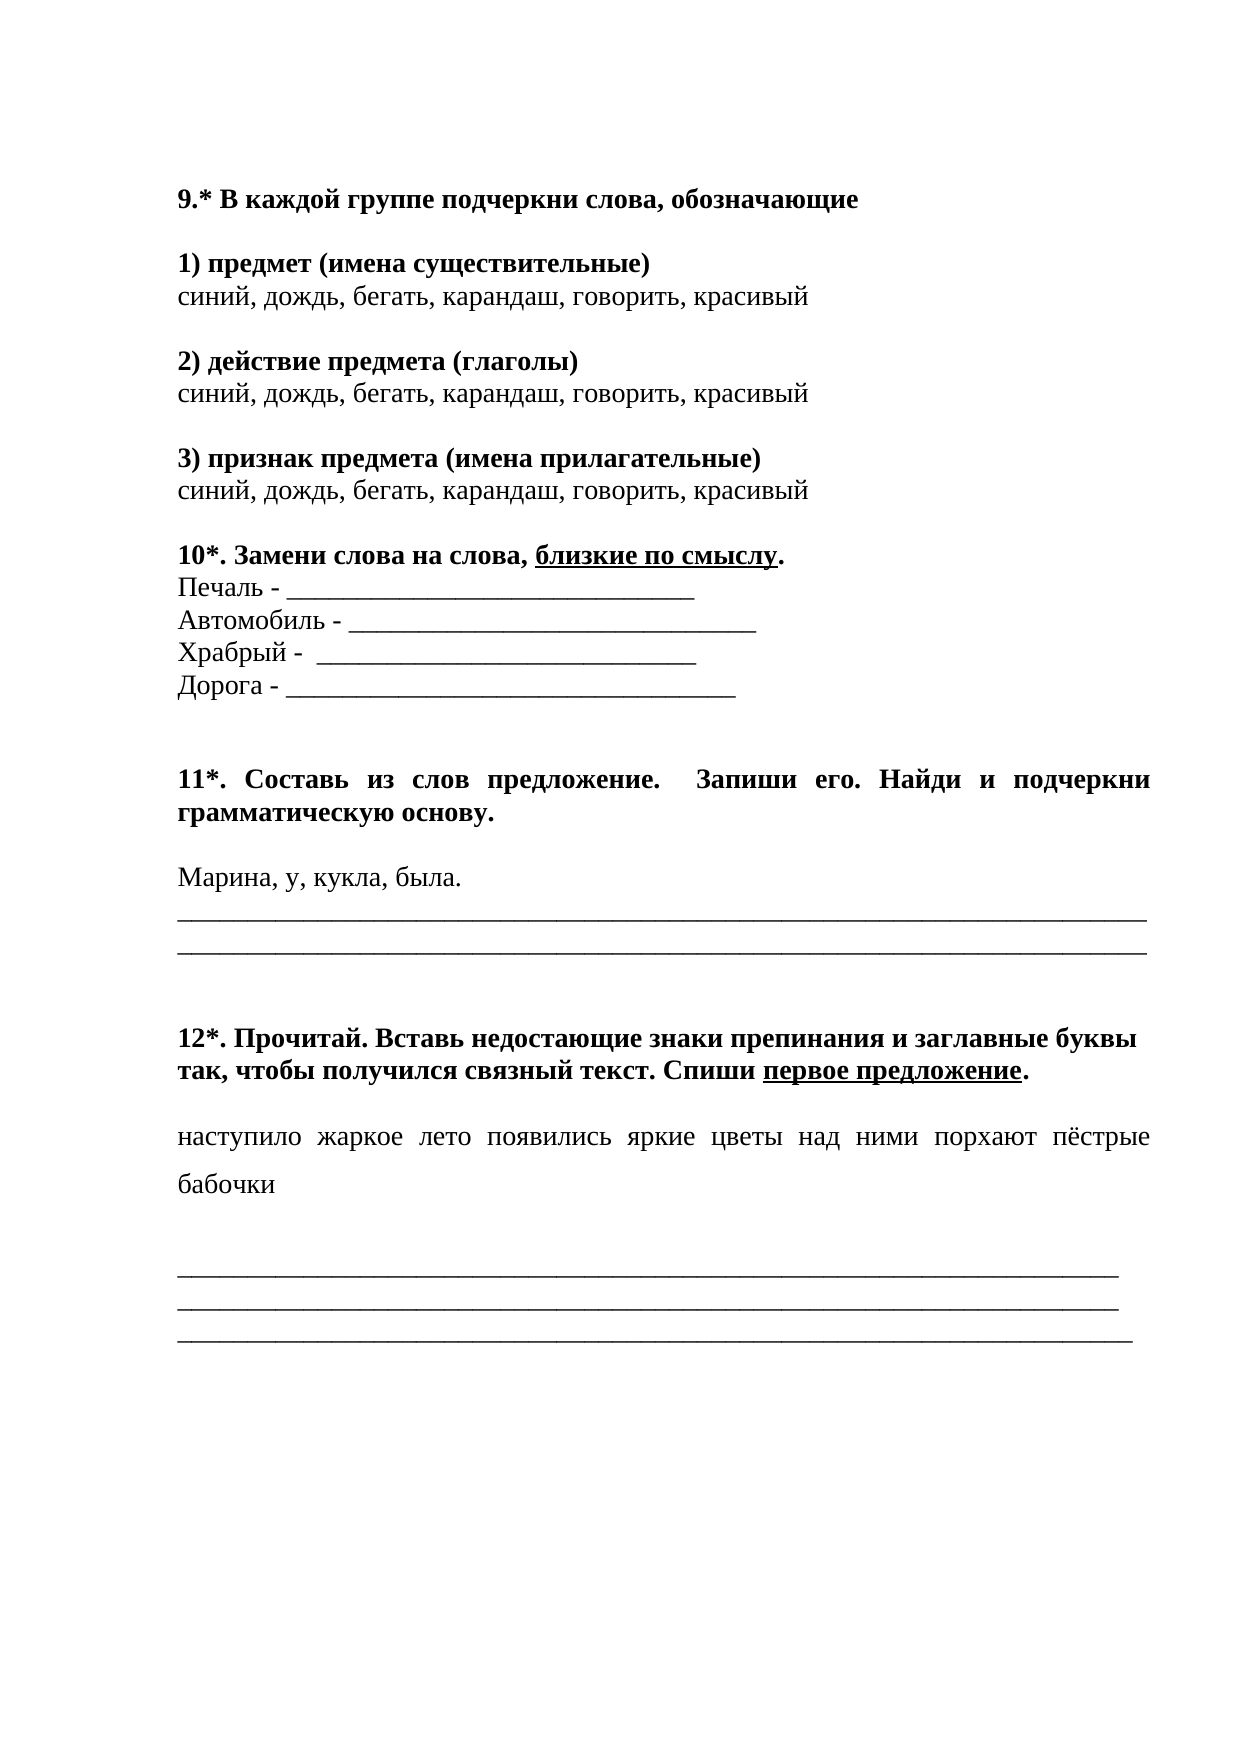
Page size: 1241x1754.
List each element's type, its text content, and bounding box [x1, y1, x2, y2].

text ___________________________________________________________________ [177, 1248, 1152, 1281]
text __________________________________________________________________________________________________________________________________________ [177, 892, 1152, 957]
text 9.* В каждой группе подчеркни слова, обозначающие [177, 182, 1152, 214]
text 10*. Замени слова на слова, близкие по смыслу. [177, 538, 1152, 571]
text 12*. Прочитай. Вставь недостающие знаки препинания и заглавные буквы так, чтобы получился связный текст. Спиши первое предложение. [177, 1021, 1152, 1085]
text Храбрый - ___________________________ [177, 635, 1152, 668]
text синий, дождь, бегать, карандаш, говорить, красивый [177, 279, 1152, 311]
text Печаль - _____________________________ [177, 571, 1152, 603]
text 1) предмет (имена существительные) [177, 247, 1152, 279]
text Дорога - ________________________________ [177, 668, 1152, 700]
text Марина, у, кукла, была. [177, 860, 1152, 892]
text 11*. Составь из слов предложение. Запиши его. Найди и подчеркни грамматическую основу. [177, 763, 1152, 827]
text 3) признак предмета (имена прилагательные) [177, 441, 1152, 473]
text Автомобиль - _____________________________ [177, 603, 1152, 635]
text синий, дождь, бегать, карандаш, говорить, красивый [177, 376, 1152, 408]
text наступило жаркое лето появились яркие цветы над ними порхают пёстрые бабочки [177, 1119, 1152, 1200]
text ____________________________________________________________________ [177, 1313, 1152, 1346]
text синий, дождь, бегать, карандаш, говорить, красивый [177, 473, 1152, 506]
text 2) действие предмета (глаголы) [177, 344, 1152, 376]
text ___________________________________________________________________ [177, 1281, 1152, 1313]
